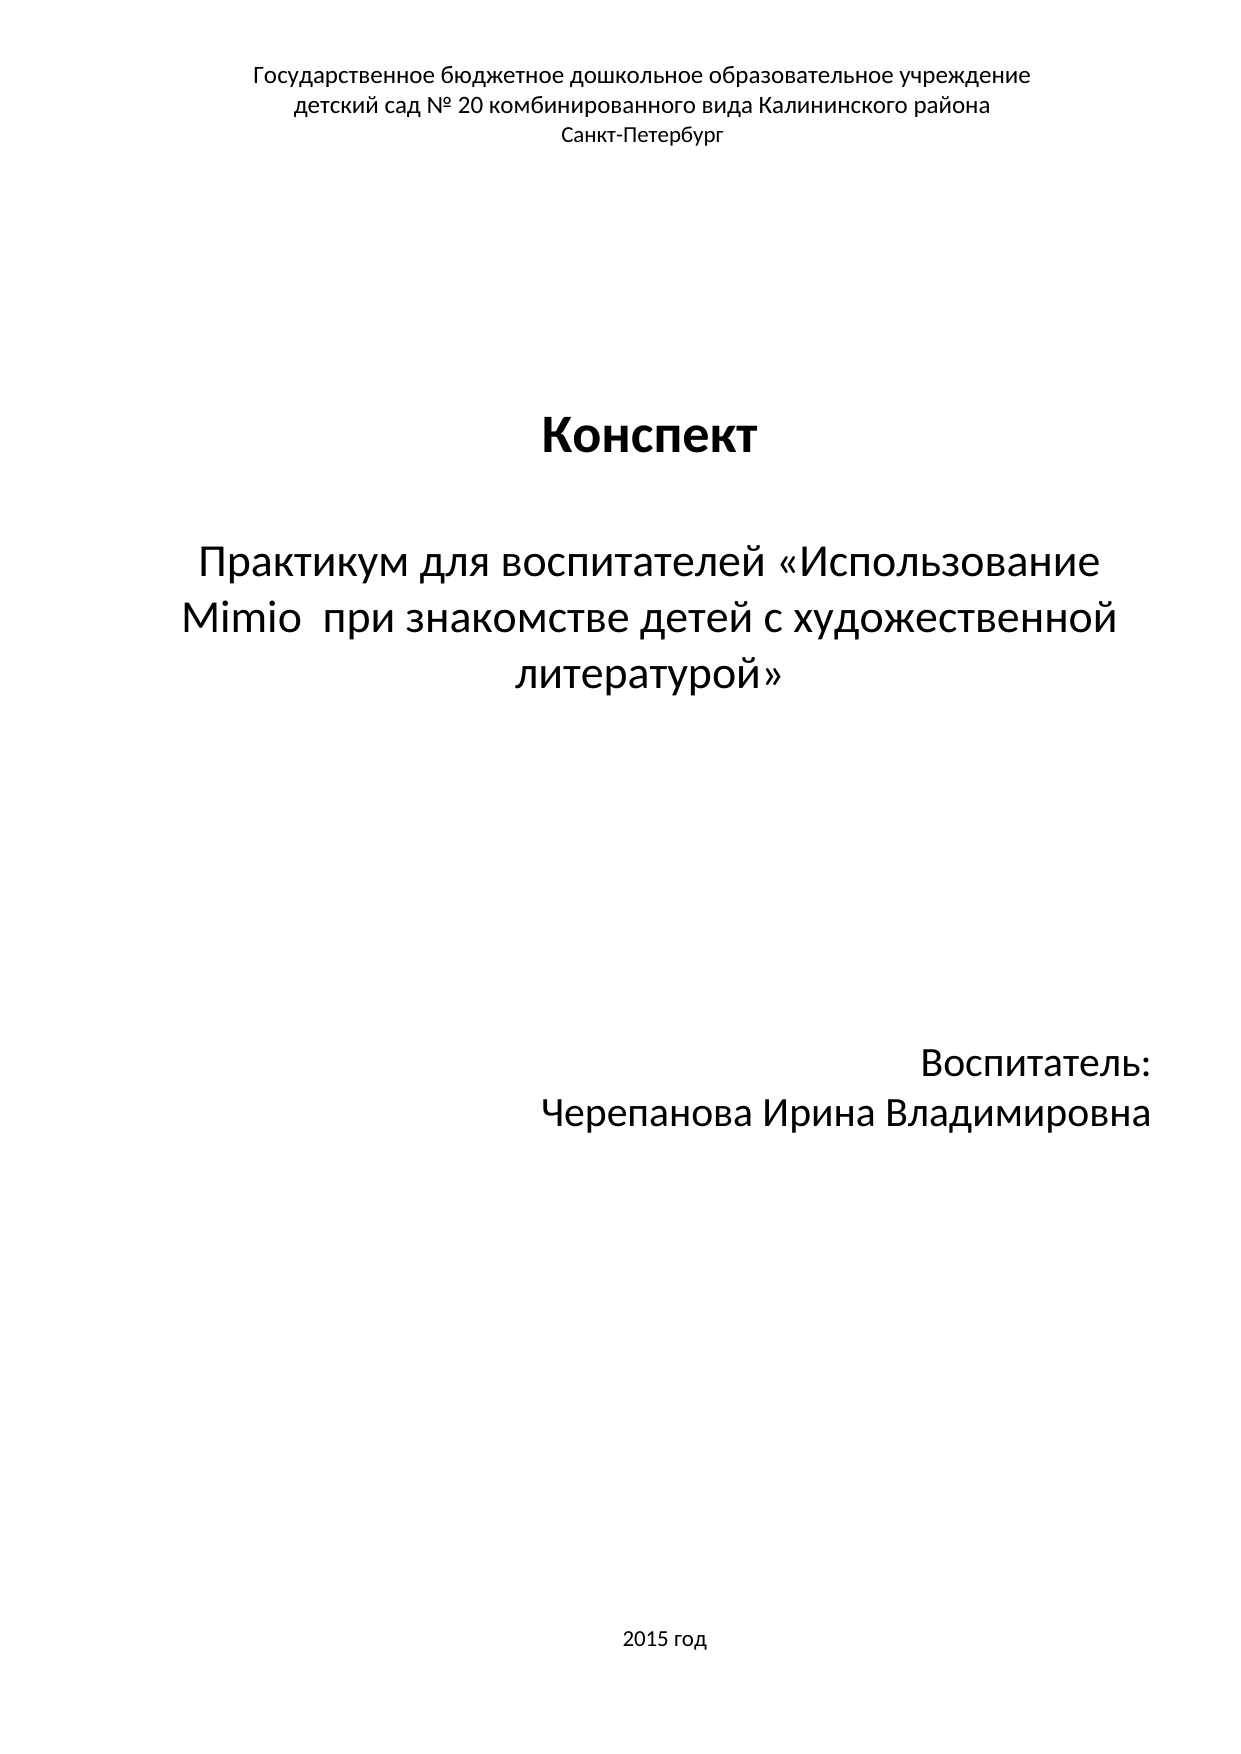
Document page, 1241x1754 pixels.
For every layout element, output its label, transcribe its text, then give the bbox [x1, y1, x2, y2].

text Конспект [148, 400, 1152, 466]
text Воспитатель: [148, 1036, 1152, 1086]
text Практикум для воспитателей «Использование Mimio при знакомстве детей с художественной литературой» [148, 532, 1152, 700]
text Черепанова Ирина Владимировна [148, 1086, 1152, 1137]
